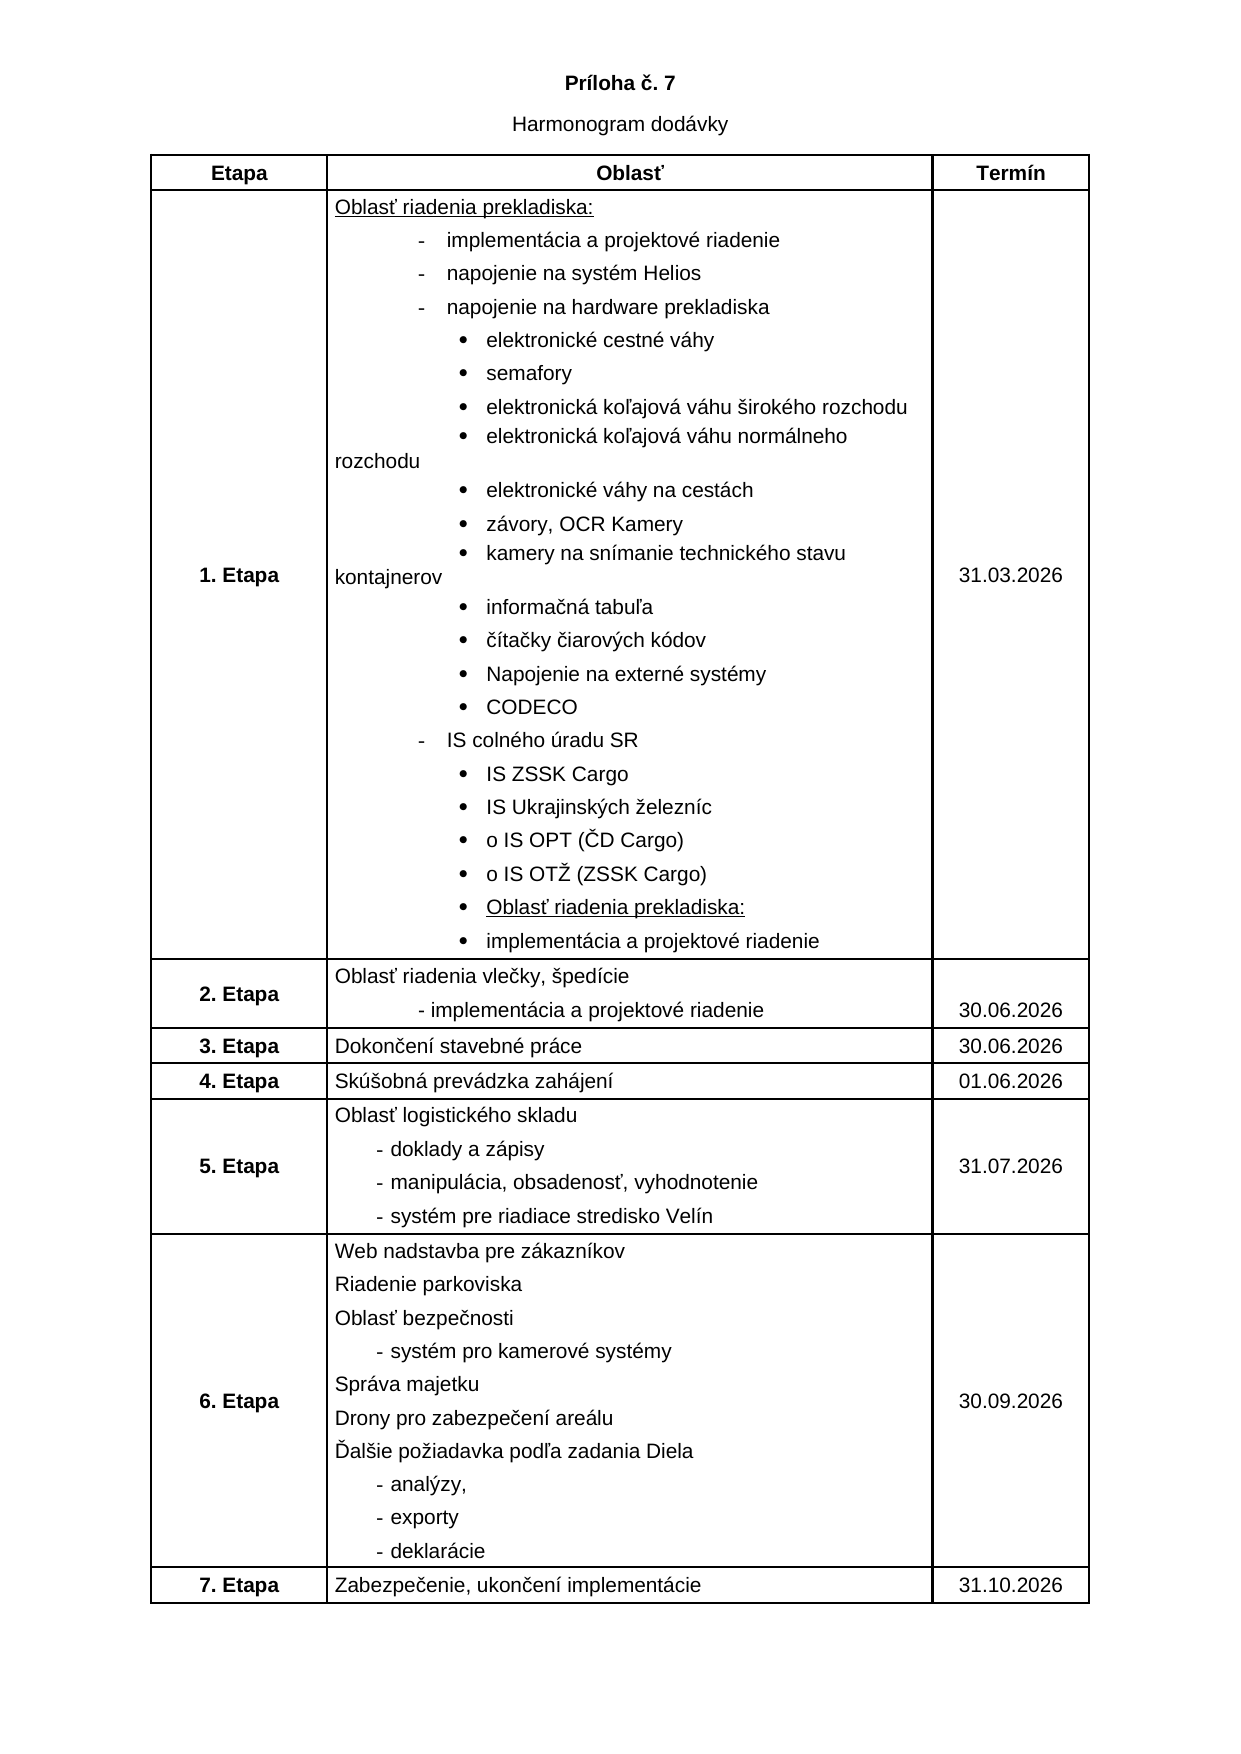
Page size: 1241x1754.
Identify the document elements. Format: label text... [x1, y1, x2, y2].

table_cell Správa majetku [328, 1366, 931, 1399]
table_cell Riadenie parkoviska [328, 1266, 931, 1299]
table_cell [934, 960, 1088, 991]
table_cell · elektronické cestné váhy [328, 322, 931, 356]
table_cell 2. Etapa [152, 960, 326, 1027]
table_cell - exporty [328, 1500, 931, 1533]
table_cell 7. Etapa [152, 1568, 326, 1602]
table_cell 30.06.2026 [934, 1029, 1088, 1062]
table_cell 01.06.2026 [934, 1064, 1088, 1097]
table_cell Oblasť bezpečnosti [328, 1300, 931, 1333]
table_cell 6. Etapa [152, 1235, 326, 1566]
table_cell Oblasť riadenia prekladiska: [328, 191, 931, 222]
table_cell · elektronické váhy na cestách [328, 473, 931, 506]
table_cell - systém pro kamerové systémy [328, 1333, 931, 1366]
table_cell Ďalšie požiadavka podľa zadania Diela [328, 1433, 931, 1466]
table_cell · o IS OTŽ (ZSSK Cargo) [328, 856, 931, 889]
table_cell · implementácia a projektové riadenie [328, 923, 931, 958]
table_cell - doklady a zápisy [328, 1131, 931, 1164]
table_cell · informačná tabuľa [328, 589, 931, 622]
table_cell 3. Etapa [152, 1029, 326, 1062]
table_cell - napojenie na hardware prekladiska [328, 289, 931, 322]
table_cell - analýzy, [328, 1466, 931, 1499]
table_cell 31.07.2026 [934, 1100, 1088, 1233]
table_cell - deklarácie [328, 1533, 931, 1566]
table_cell · čítačky čiarových kódov [328, 623, 931, 656]
table_cell · o IS OPT (ČD Cargo) [328, 823, 931, 856]
table_cell 4. Etapa [152, 1064, 326, 1097]
table_cell 31.03.2026 [934, 191, 1088, 958]
text Harmonogram dodávky [150, 112, 1090, 136]
table_cell · semafory [328, 356, 931, 389]
table_cell - systém pre riadiace stredisko Velín [328, 1198, 931, 1233]
table_cell 5. Etapa [152, 1100, 326, 1233]
table_cell Skúšobná prevádzka zahájení [328, 1064, 931, 1097]
table_cell - manipulácia, obsadenosť, vyhodnotenie [328, 1164, 931, 1197]
table_cell Dokončení stavebné práce [328, 1029, 931, 1062]
table_cell · elektronická koľajová váhu širokého rozchodu [328, 389, 931, 422]
table_header Termín [934, 156, 1088, 189]
table_cell Web nadstavba pre zákazníkov [328, 1235, 931, 1266]
table_cell 1. Etapa [152, 191, 326, 958]
table_cell · IS Ukrajinských železníc [328, 789, 931, 822]
table_header Oblasť [328, 156, 931, 189]
table_cell Zabezpečenie, ukončení implementácie [328, 1568, 931, 1602]
table_cell · závory, OCR Kamery [328, 506, 931, 539]
table_cell Oblasť logistického skladu [328, 1100, 931, 1131]
table_cell - IS colného úradu SR [328, 723, 931, 756]
table_cell 30.09.2026 [934, 1235, 1088, 1566]
table_cell Drony pro zabezpečení areálu [328, 1400, 931, 1433]
table_cell · kamery na snímanie technického stavu kontajnerov [328, 539, 931, 589]
table_cell 30.06.2026 [934, 991, 1088, 1027]
table_cell · IS ZSSK Cargo [328, 756, 931, 789]
table_cell - implementácia a projektové riadenie [328, 991, 931, 1027]
table_header Etapa [152, 156, 326, 189]
table_cell · Oblasť riadenia prekladiska: [328, 889, 931, 922]
table_cell Oblasť riadenia vlečky, špedície [328, 960, 931, 991]
table_cell - napojenie na systém Helios [328, 256, 931, 289]
text Príloha č. 7 [150, 71, 1090, 94]
table_cell - implementácia a projektové riadenie [328, 222, 931, 256]
table_cell · CODECO [328, 689, 931, 722]
table_cell · elektronická koľajová váhu normálneho rozchodu [328, 422, 931, 472]
table_cell · Napojenie na externé systémy [328, 656, 931, 689]
table_cell 31.10.2026 [934, 1568, 1088, 1602]
